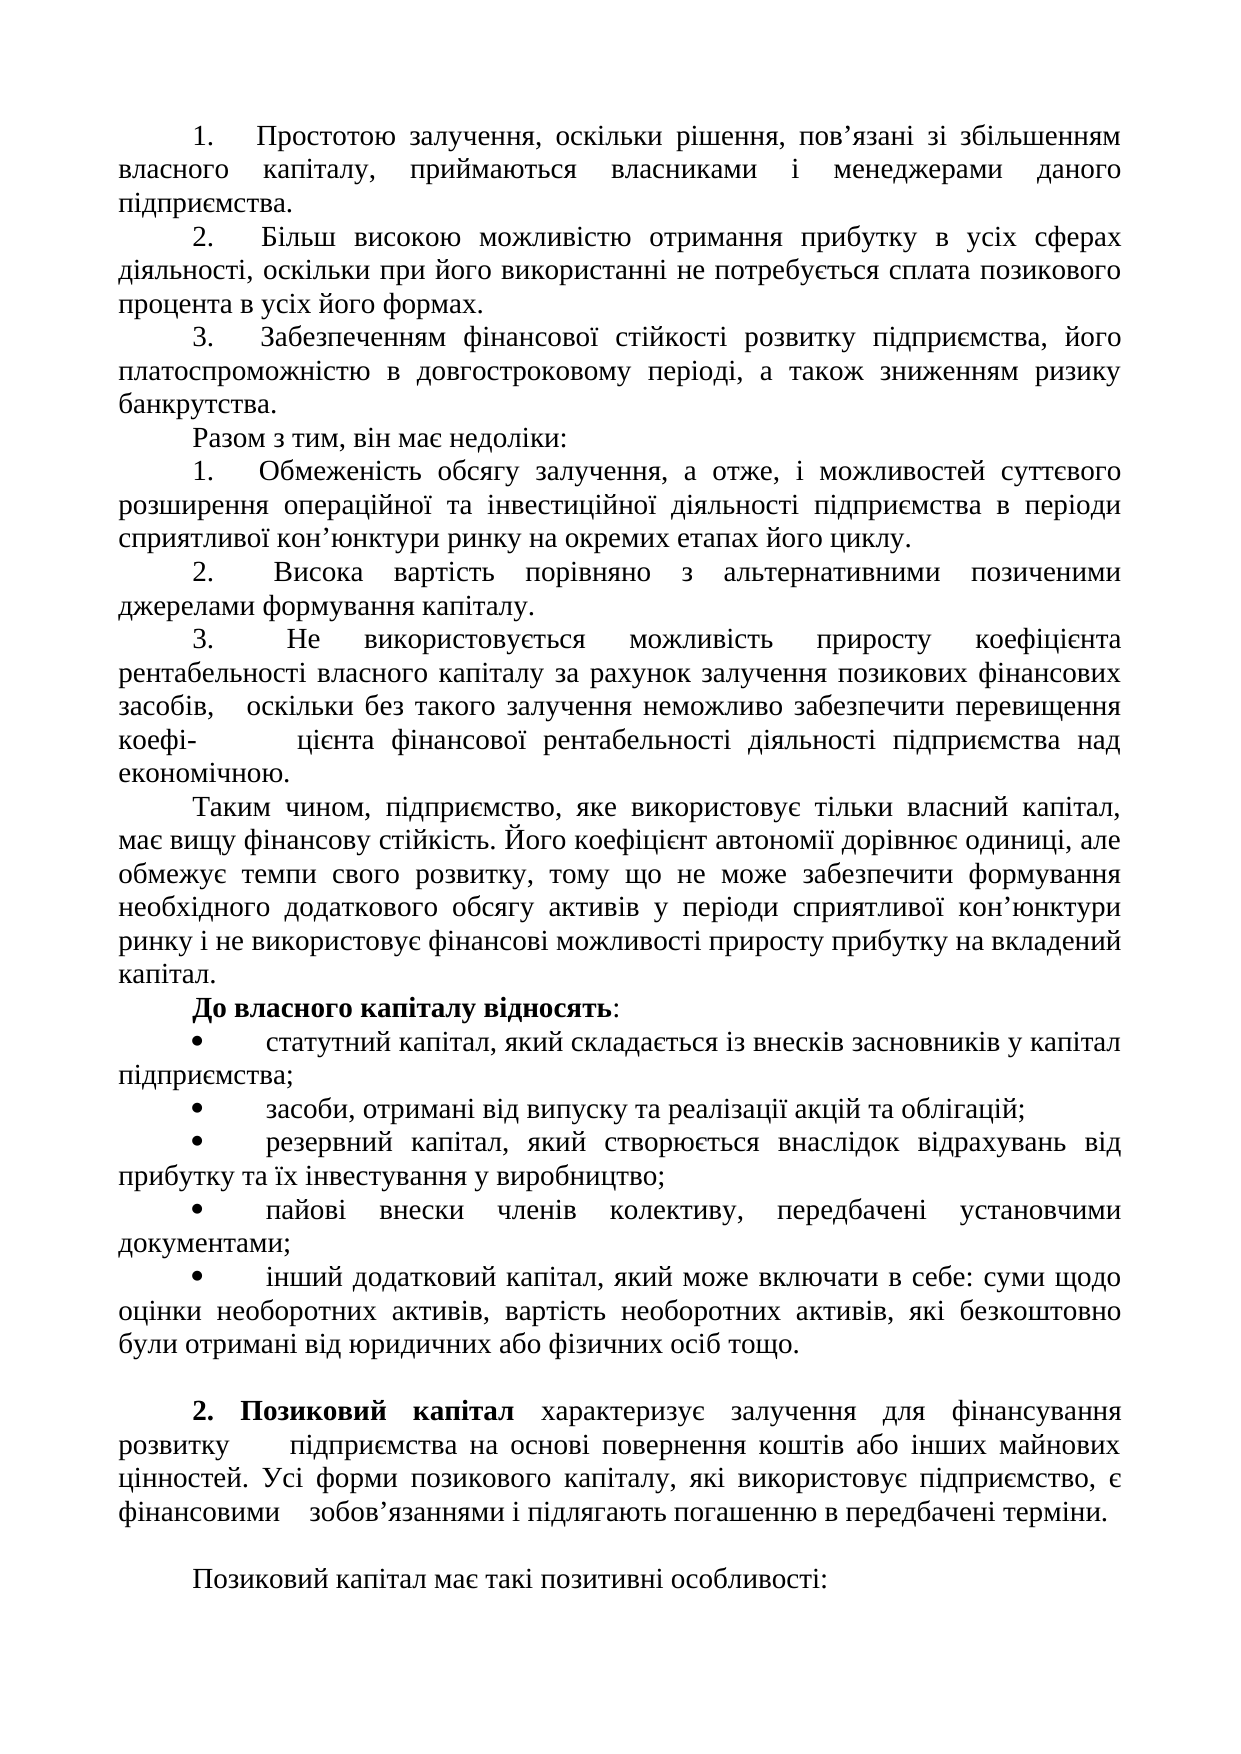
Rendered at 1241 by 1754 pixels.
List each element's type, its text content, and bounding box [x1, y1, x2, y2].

text 2. Висока вартість порівняно з альтернативними позиченими джерелами формування капіталу. [118, 554, 1122, 621]
text 1. Простотою залучення, оскільки рішення, пов’язані зі збільшенням власного капіталу, приймаються власниками і менеджерами даного підприємства. [118, 118, 1122, 219]
text 2. Позиковий капітал характеризує залучення для фінансування розвитку підприємства на основі повернення коштів або інших майнових цінностей. Усі форми позикового капіталу, які використовує підприємство, є фінансовими зобов’язаннями і підлягають погашенню в передбачені терміни. [118, 1393, 1122, 1527]
text До власного капіталу відносять: [118, 990, 1122, 1024]
text 1. Обмеженість обсягу залучення, а отже, і можливостей суттєвого розширення операційної та інвестиційної діяльності підприємства в періоди сприятливої кон’юнктури ринку на окремих етапах його циклу. [118, 453, 1122, 554]
text 3. Забезпеченням фінансової стійкості розвитку підприємства, його платоспроможністю в довгостроковому періоді, а також зниженням ризику банкрутства. [118, 319, 1122, 420]
list засоби, отримані від випуску та реалізації акцій та облігацій; [118, 1091, 1122, 1124]
list пайові внески членів колективу, передбачені установчими документами; [118, 1192, 1122, 1259]
text Разом з тим, він має недоліки: [118, 420, 1122, 453]
text Позиковий капітал має такі позитивні особливості: [118, 1561, 1122, 1594]
text 3. Не використовується можливість приросту коефіцієнта рентабельності власного капіталу за рахунок залучення позикових фінансових засобів, оскільки без такого залучення неможливо забезпечити перевищення коефі- цієнта фінансової рентабельності діяльності підприємства над економічною. [118, 621, 1122, 789]
text 2. Більш високою можливістю отримання прибутку в усіх сферах діяльності, оскільки при його використанні не потребується сплата позикового процента в усіх його формах. [118, 219, 1122, 319]
list інший додатковий капітал, який може включати в себе: суми щодо оцінки необоротних активів, вартість необоротних активів, які безкоштовно були отримані від юридичних або фізичних осіб тощо. [118, 1259, 1122, 1360]
list резервний капітал, який створюється внаслідок відрахувань від прибутку та їх інвестування у виробництво; [118, 1124, 1122, 1192]
list статутний капітал, який складається із внесків засновників у капітал підприємства; [118, 1024, 1122, 1091]
text Таким чином, підприємство, яке використовує тільки власний капітал, має вищу фінансову стійкість. Його коефіцієнт автономії дорівнює одиниці, але обмежує темпи свого розвитку, тому що не може забезпечити формування необхідного додаткового обсягу активів у періоди сприятливої кон’юнктури ринку і не використовує фінансові можливості приросту прибутку на вкладений капітал. [118, 789, 1122, 990]
